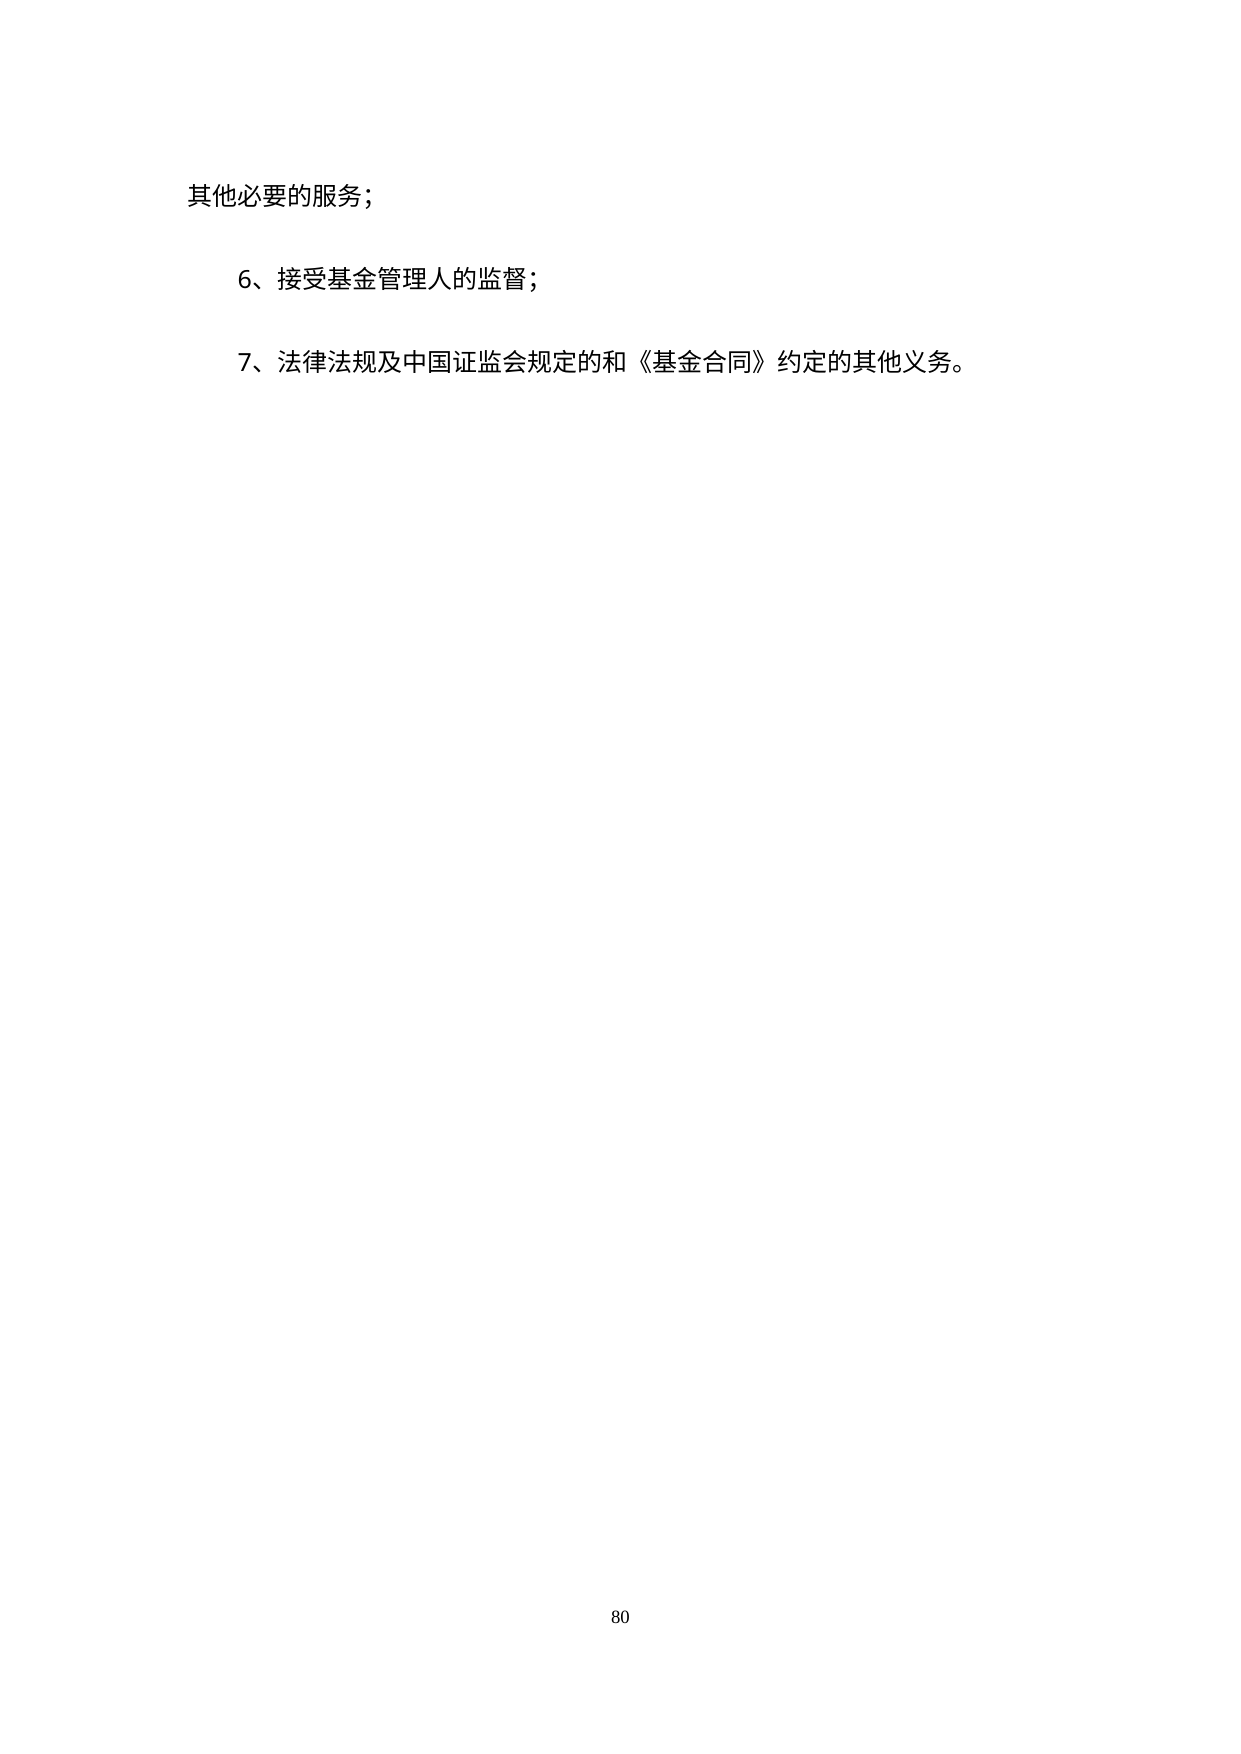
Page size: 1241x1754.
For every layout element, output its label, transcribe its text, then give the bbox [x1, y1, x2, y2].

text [187, 162, 1053, 227]
text 6、接受基金管理人的监督； [187, 245, 1053, 310]
text 7、法律法规及中国证监会规定的和《基金合同》约定的其他义务。 [187, 328, 1053, 393]
